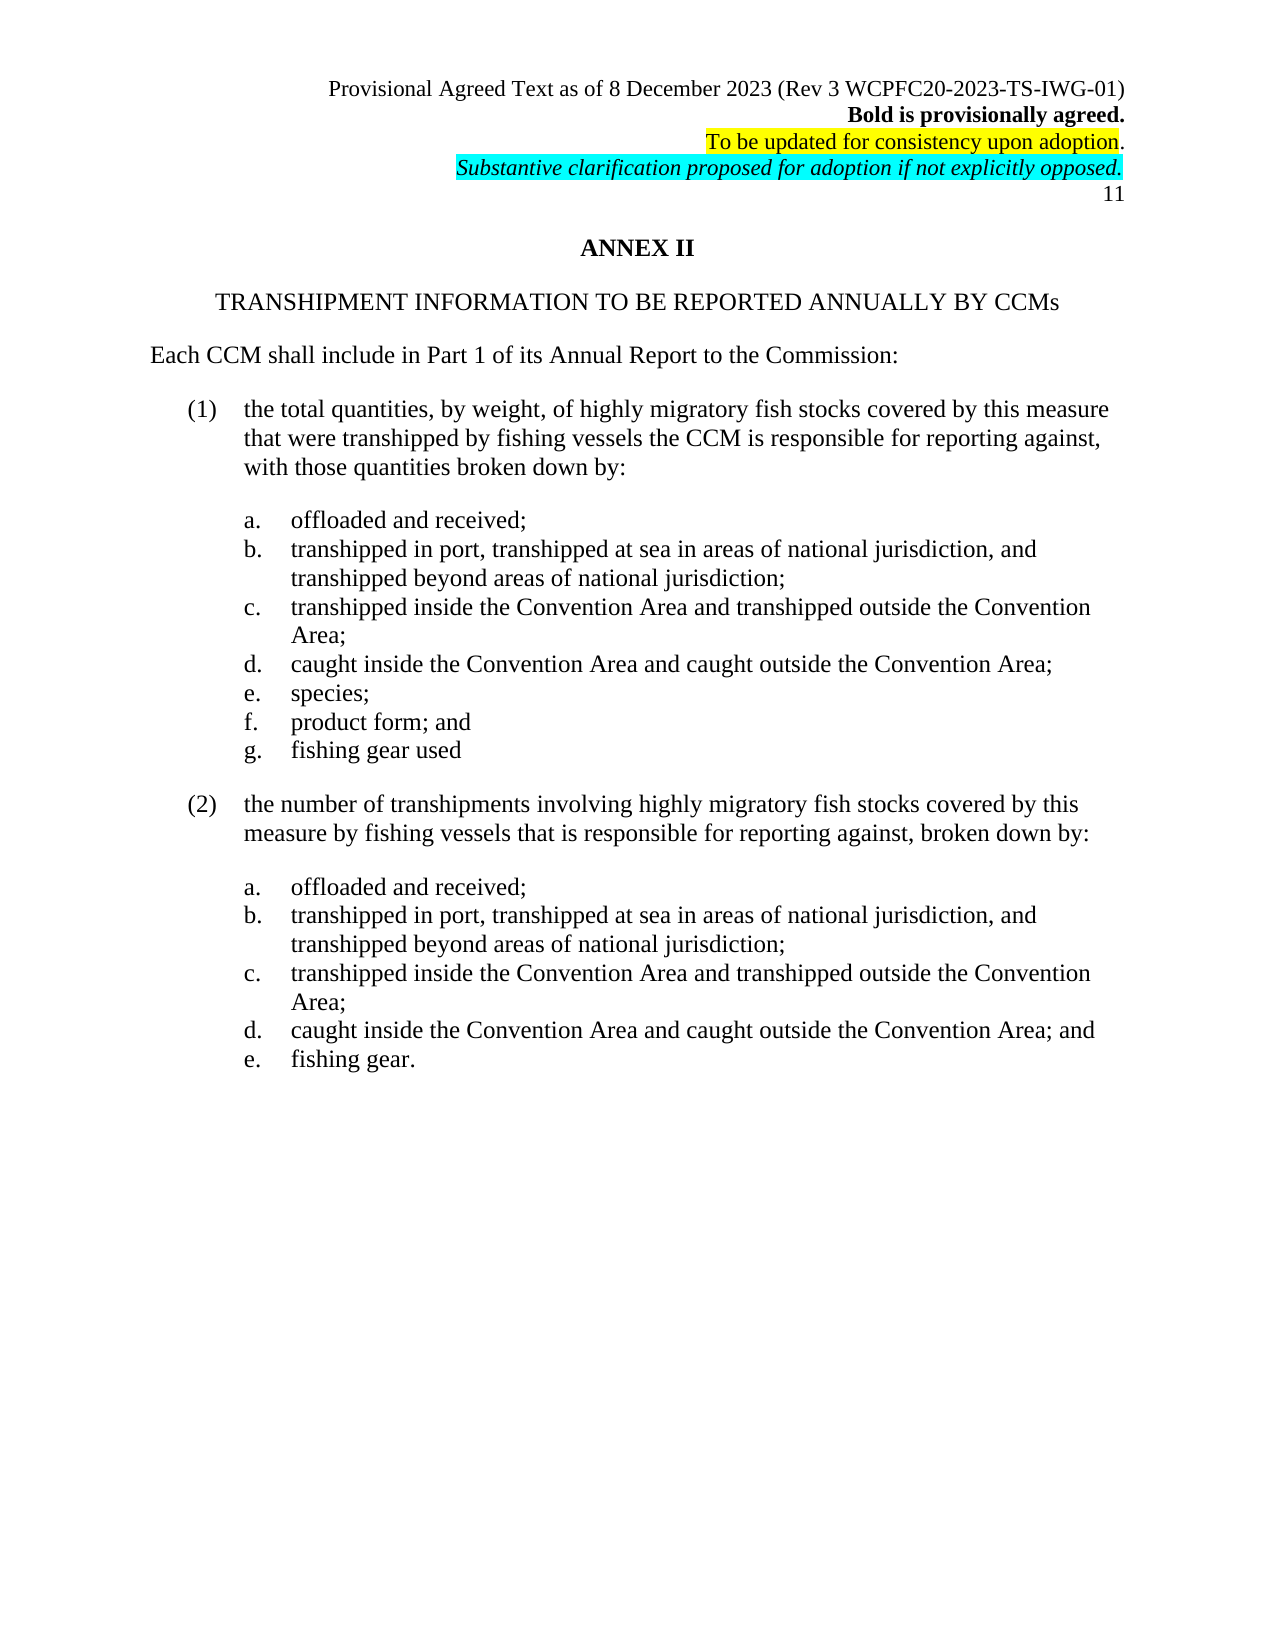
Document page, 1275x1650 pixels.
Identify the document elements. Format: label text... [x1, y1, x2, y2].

list caught inside the Convention Area and caught outside the Convention Area; and [244, 1016, 1125, 1044]
text Each CCM shall include in Part 1 of its Annual Report to the Commission: [150, 341, 1125, 369]
text TRANSHIPMENT INFORMATION TO BE REPORTED ANNUALLY BY CCMs [150, 287, 1125, 316]
list offloaded and received; [244, 872, 1125, 901]
list fishing gear. [244, 1044, 1125, 1073]
list transhipped in port, transhipped at sea in areas of national jurisdiction, and transhipped beyond areas of national jurisdiction; [244, 901, 1125, 958]
list transhipped inside the Convention Area and transhipped outside the Convention Area; [244, 958, 1125, 1016]
text ANNEX II [150, 233, 1125, 262]
text (1) the total quantities, by weight, of highly migratory fish stocks covered by this measure that were transhipped by fishing vessels the CCM is responsible for reporting against, with those quantities broken down by: [187, 394, 1125, 481]
list product form; and [244, 707, 1125, 736]
list offloaded and received; [244, 506, 1125, 534]
list species; [244, 678, 1125, 707]
list fishing gear used [244, 736, 1125, 764]
list caught inside the Convention Area and caught outside the Convention Area; [244, 649, 1125, 678]
text (2) the number of transhipments involving highly migratory fish stocks covered by this measure by fishing vessels that is responsible for reporting against, broken down by: [187, 789, 1125, 847]
list transhipped inside the Convention Area and transhipped outside the Convention Area; [244, 592, 1125, 649]
list transhipped in port, transhipped at sea in areas of national jurisdiction, and transhipped beyond areas of national jurisdiction; [244, 534, 1125, 592]
